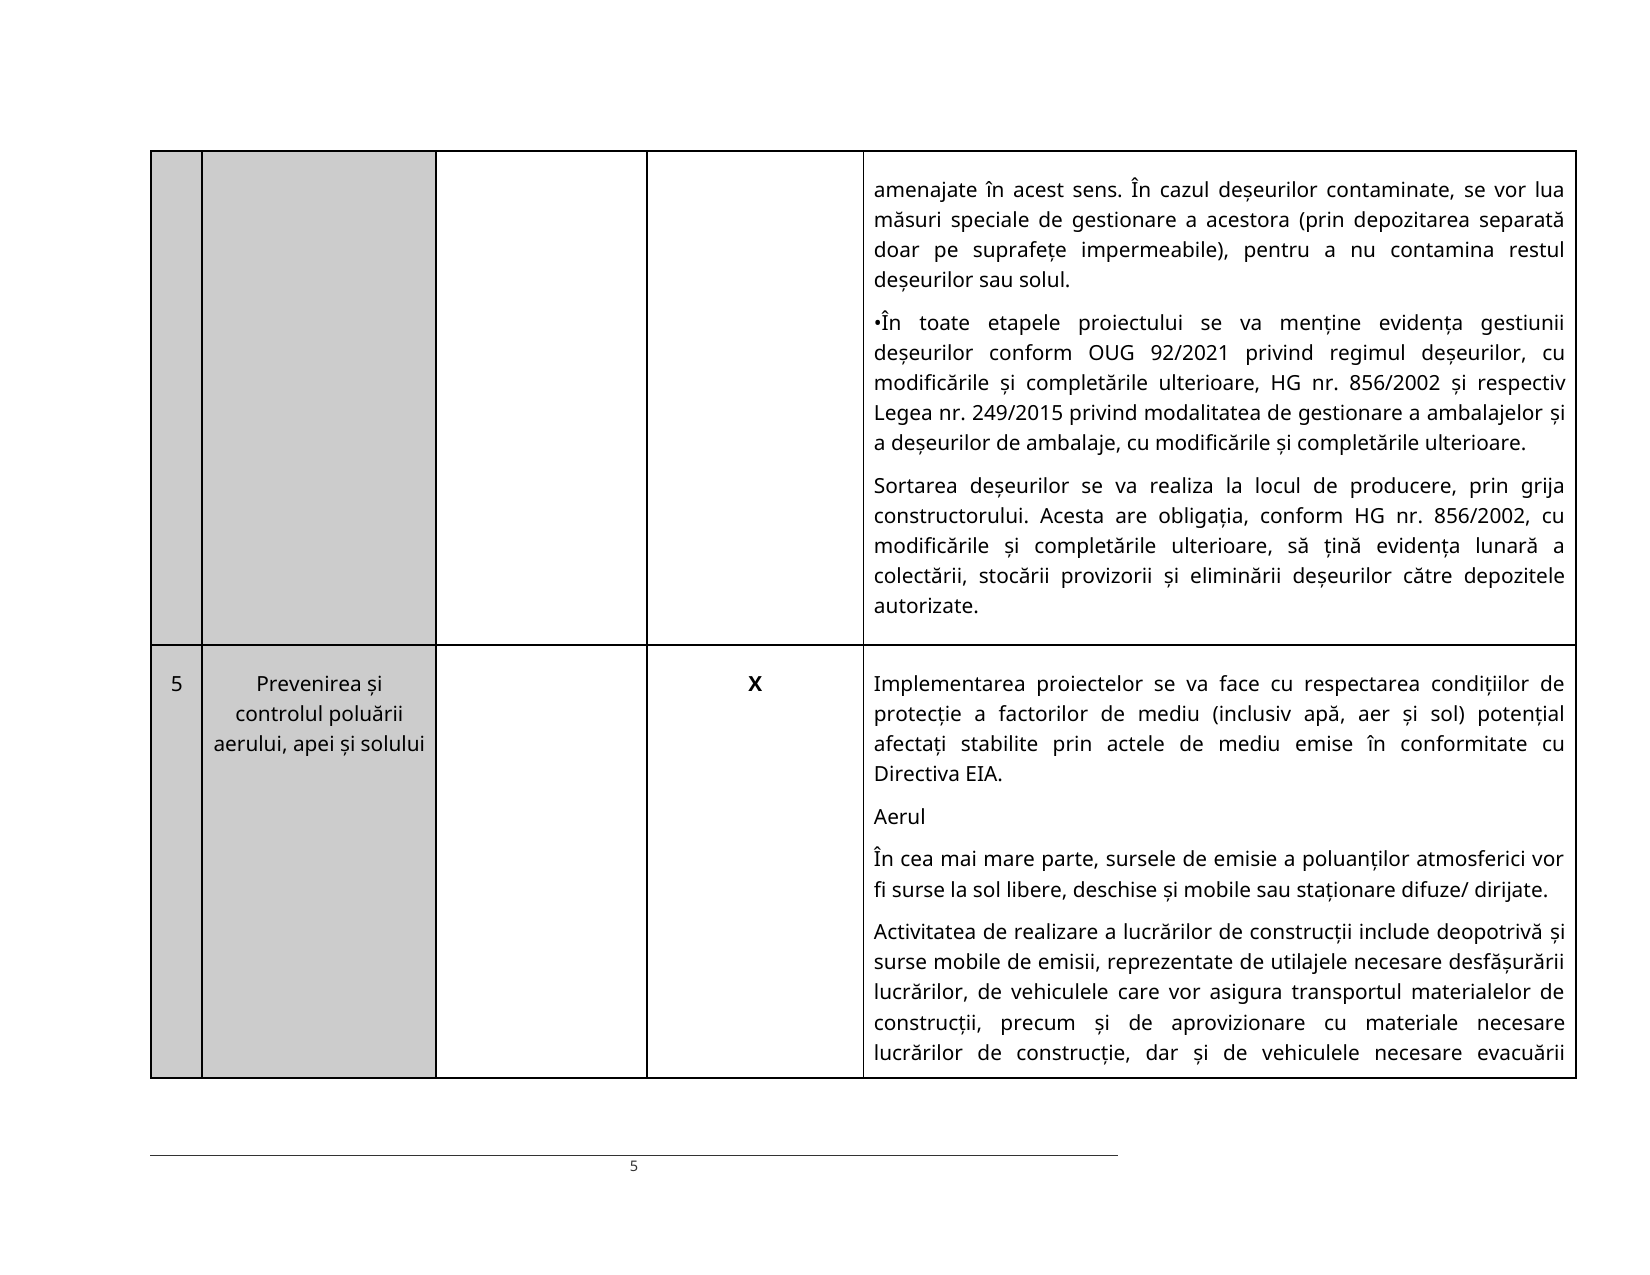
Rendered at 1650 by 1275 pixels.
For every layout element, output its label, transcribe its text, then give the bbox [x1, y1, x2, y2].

table_cell 5 [152, 646, 201, 1077]
table_cell X [648, 646, 863, 1077]
table_cell [648, 152, 863, 644]
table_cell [864, 646, 1575, 1077]
table_cell [437, 646, 646, 1077]
table_cell 4 [152, 152, 201, 644]
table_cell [864, 152, 1575, 644]
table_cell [203, 646, 435, 1077]
table_cell X [437, 152, 646, 644]
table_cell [203, 152, 435, 644]
